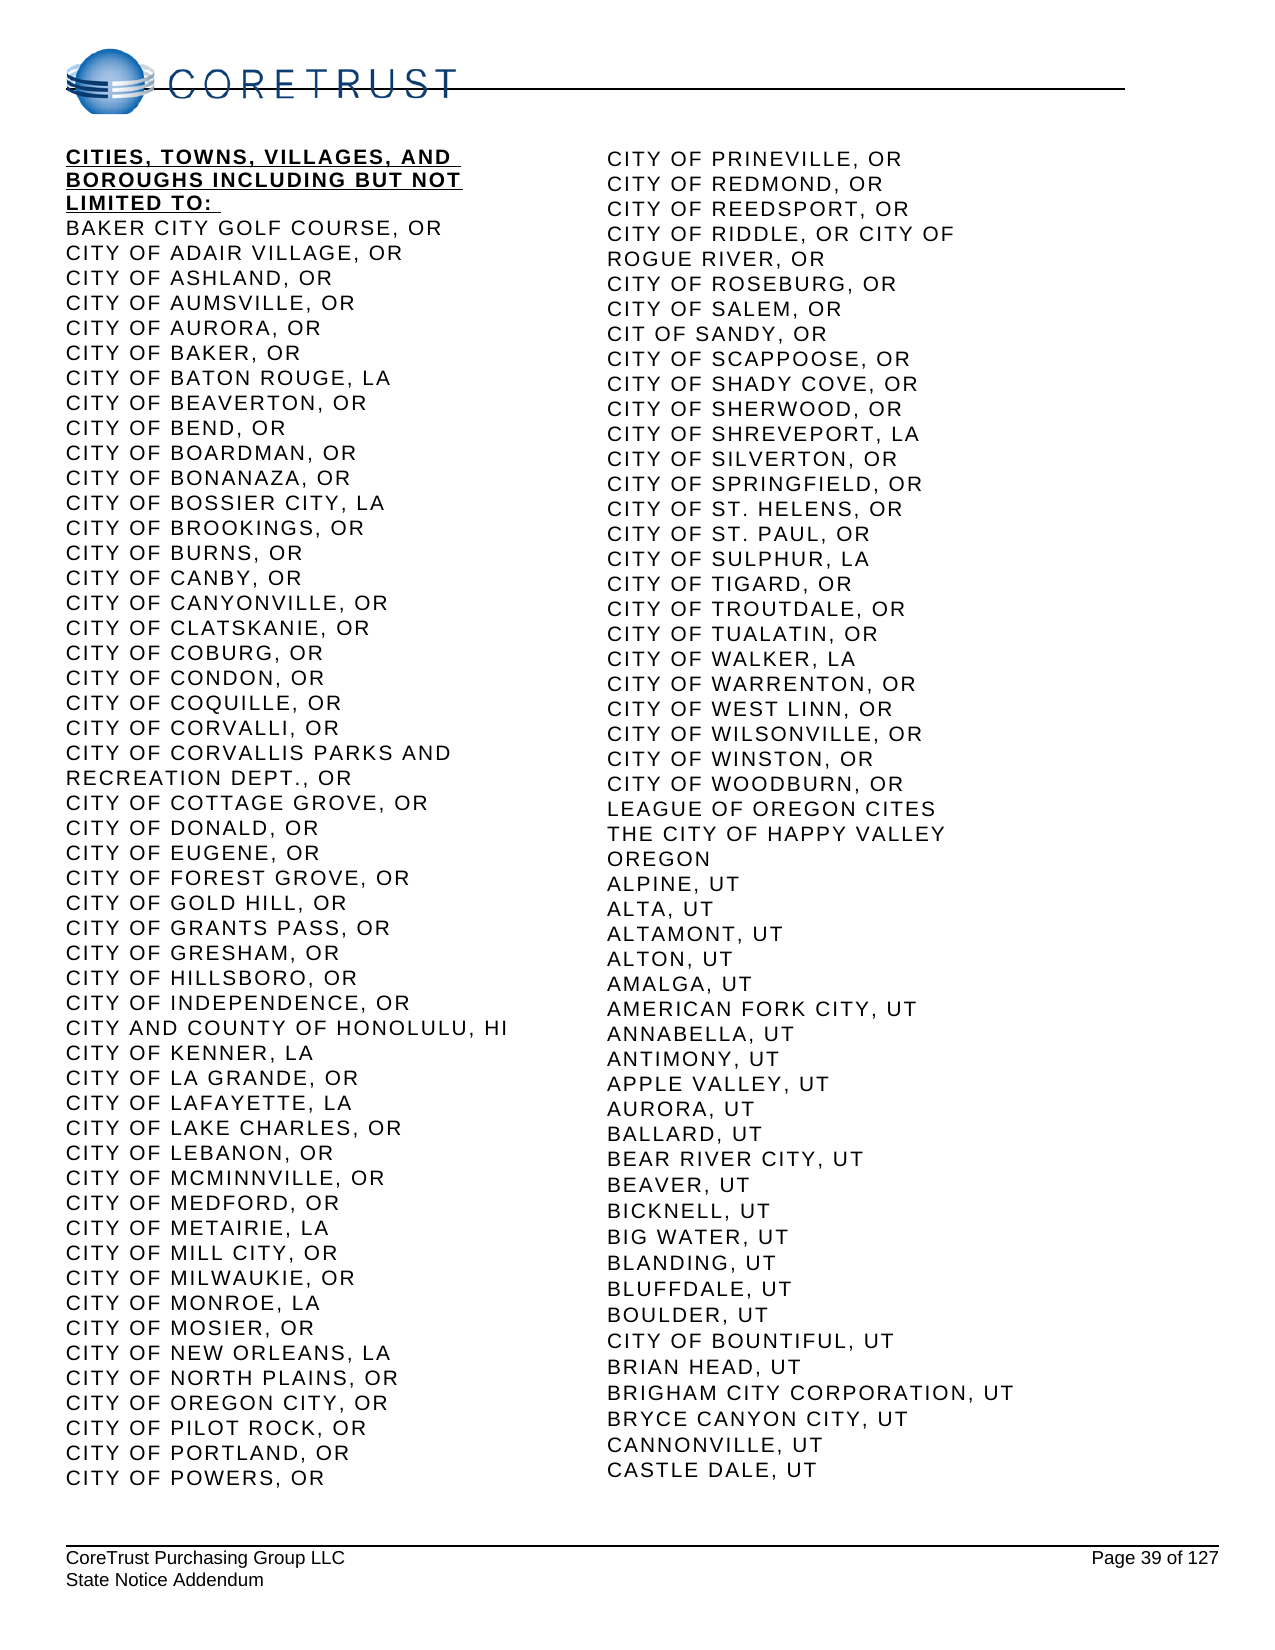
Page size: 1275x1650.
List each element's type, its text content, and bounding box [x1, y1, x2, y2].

text ALTA, UT [607, 896, 1010, 921]
text CITY OF PORTLAND, OR [66, 1440, 521, 1465]
text AURORA, UT [607, 1096, 1010, 1121]
text AMERICAN FORK CITY, UT [607, 996, 1010, 1021]
text CITY OF TIGARD, OR [607, 571, 1010, 596]
text CITY OF MONROE, LA [66, 1290, 521, 1315]
text AMALGA, UT [607, 971, 1010, 996]
text CITY OF WINSTON, OR [607, 746, 1010, 771]
text CASTLE DALE, UT [607, 1460, 1010, 1482]
text CITY OF CANBY, OR [66, 565, 521, 590]
text CITY OF INDEPENDENCE, OR [66, 990, 521, 1015]
text CITY OF SILVERTON, OR [607, 446, 1010, 471]
text CITY OF BAKER, OR [66, 340, 521, 365]
text ALTAMONT, UT [607, 921, 1010, 946]
text CITY OF DONALD, OR [66, 815, 521, 840]
text CITY OF LAFAYETTE, LA [66, 1090, 521, 1115]
text CITY OF PILOT ROCK, OR [66, 1415, 521, 1440]
text CITY OF BOUNTIFUL, UT [607, 1330, 1010, 1353]
text CITY OF CANYONVILLE, OR [66, 590, 521, 615]
text CITY OF MEDFORD, OR [66, 1190, 521, 1215]
text BRIGHAM CITY CORPORATION, UT [607, 1382, 1124, 1405]
text CITY OF COBURG, OR [66, 640, 521, 665]
text ALTON, UT [607, 946, 1010, 971]
text CITY OF TROUTDALE, OR [607, 596, 1010, 621]
text BICKNELL, UT [607, 1201, 1010, 1223]
text CITY OF CORVALLIS PARKS AND RECREATION DEPT., OR [66, 740, 521, 790]
text LEAGUE OF OREGON CITES [607, 796, 1010, 821]
text CITY OF AUMSVILLE, OR [66, 290, 521, 315]
text BEAVER, UT [607, 1175, 1010, 1197]
text CITY OF BOSSIER CITY, LA [66, 490, 521, 515]
text CITY OF BEAVERTON, OR [66, 390, 521, 415]
text CITY AND COUNTY OF HONOLULU, HI [66, 1015, 521, 1040]
text CITY OF WALKER, LA [607, 646, 1010, 671]
text CITY OF COQUILLE, OR [66, 690, 521, 715]
text CITY OF GRANTS PASS, OR [66, 915, 521, 940]
text CANNONVILLE, UT [607, 1434, 1010, 1457]
text CITY OF SALEM, OR [607, 296, 1010, 321]
text CITY OF SULPHUR, LA [607, 546, 1010, 571]
text CITY OF FOREST GROVE, OR [66, 865, 521, 890]
text CITY OF REDMOND, OR [607, 171, 1125, 196]
text CITY OF SHADY COVE, OR [607, 371, 1010, 396]
text BLUFFDALE, UT [607, 1278, 1010, 1301]
text BEAR RIVER CITY, UT [607, 1146, 1010, 1171]
text CITY OF BATON ROUGE, LA [66, 365, 521, 390]
text CITY OF MOSIER, OR [66, 1315, 521, 1340]
text CITY OF WOODBURN, OR [607, 771, 1010, 796]
text CITY OF SCAPPOOSE, OR [607, 346, 1010, 371]
text CITY OF AURORA, OR [66, 315, 564, 340]
text BIG WATER, UT [607, 1227, 1010, 1249]
text CITIES, TOWNS, VILLAGES, AND BOROUGHS INCLUDING BUT NOT LIMITED TO: [66, 146, 467, 215]
text CITY OF EUGENE, OR [66, 840, 521, 865]
text CITY OF OREGON CITY, OR [66, 1390, 521, 1415]
text CITY OF BEND, OR [66, 415, 521, 440]
text CITY OF WILSONVILLE, OR [607, 721, 1010, 746]
text CITY OF MILWAUKIE, OR [66, 1265, 521, 1290]
text CITY OF RIDDLE, OR CITY OF ROGUE RIVER, OR [607, 221, 1010, 271]
text CITY OF HILLSBORO, OR [66, 965, 521, 990]
text CITY OF SHREVEPORT, LA [607, 421, 1010, 446]
text CITY OF CONDON, OR [66, 665, 494, 690]
text CITY OF LAKE CHARLES, OR [66, 1115, 521, 1140]
text CITY OF GOLD HILL, OR [66, 890, 521, 915]
text CITY OF SPRINGFIELD, OR [607, 471, 1010, 496]
text CITY OF ST. HELENS, OR [607, 496, 1010, 521]
text CITY OF ADAIR VILLAGE, OR [66, 240, 521, 265]
text CITY OF WEST LINN, OR [607, 696, 1010, 721]
text BLANDING, UT [607, 1252, 1010, 1275]
text CITY OF CORVALLI, OR [66, 715, 521, 740]
text CITY OF BROOKINGS, OR [66, 515, 521, 540]
text CITY OF CLATSKANIE, OR [66, 615, 521, 640]
picture [65, 48, 460, 114]
text APPLE VALLEY, UT [607, 1071, 1010, 1096]
text CITY OF METAIRIE, LA [66, 1215, 521, 1240]
text CITY OF SHERWOOD, OR [607, 396, 1010, 421]
text CITY OF COTTAGE GROVE, OR [66, 790, 521, 815]
text BOULDER, UT [607, 1304, 1010, 1327]
text CITY OF MCMINNVILLE, OR [66, 1165, 521, 1190]
text CITY OF ROSEBURG, OR [607, 271, 1010, 296]
text CITY OF POWERS, OR [66, 1465, 521, 1490]
text CITY OF BONANAZA, OR [66, 465, 521, 490]
text CITY OF ST. PAUL, OR [607, 521, 1010, 546]
text CITY OF KENNER, LA [66, 1040, 521, 1065]
text CITY OF LA GRANDE, OR [66, 1065, 521, 1090]
text CITY OF BURNS, OR [66, 540, 521, 565]
text ANTIMONY, UT [607, 1046, 1010, 1071]
text CITY OF REEDSPORT, OR [607, 196, 1125, 221]
text CITY OF ASHLAND, OR [66, 265, 521, 290]
text BAKER CITY GOLF COURSE, OR [66, 215, 521, 240]
text BRIAN HEAD, UT [607, 1356, 1010, 1379]
text CITY OF PRINEVILLE, OR [607, 146, 1125, 171]
text CITY OF MILL CITY, OR [66, 1240, 521, 1265]
text CITY OF BOARDMAN, OR [66, 440, 521, 465]
text ALPINE, UT [607, 871, 1010, 896]
text CITY OF LEBANON, OR [66, 1140, 521, 1165]
text CITY OF WARRENTON, OR [607, 671, 1010, 696]
text BALLARD, UT [607, 1121, 1010, 1146]
text CITY OF NORTH PLAINS, OR [66, 1365, 521, 1390]
text CITY OF NEW ORLEANS, LA [66, 1340, 521, 1365]
text CITY OF GRESHAM, OR [66, 940, 521, 965]
text BRYCE CANYON CITY, UT [607, 1408, 1010, 1431]
text ANNABELLA, UT [607, 1021, 1010, 1046]
text CIT OF SANDY, OR [607, 321, 1010, 346]
text THE CITY OF HAPPY VALLEY OREGON [607, 821, 1010, 871]
text CITY OF TUALATIN, OR [607, 621, 1010, 646]
